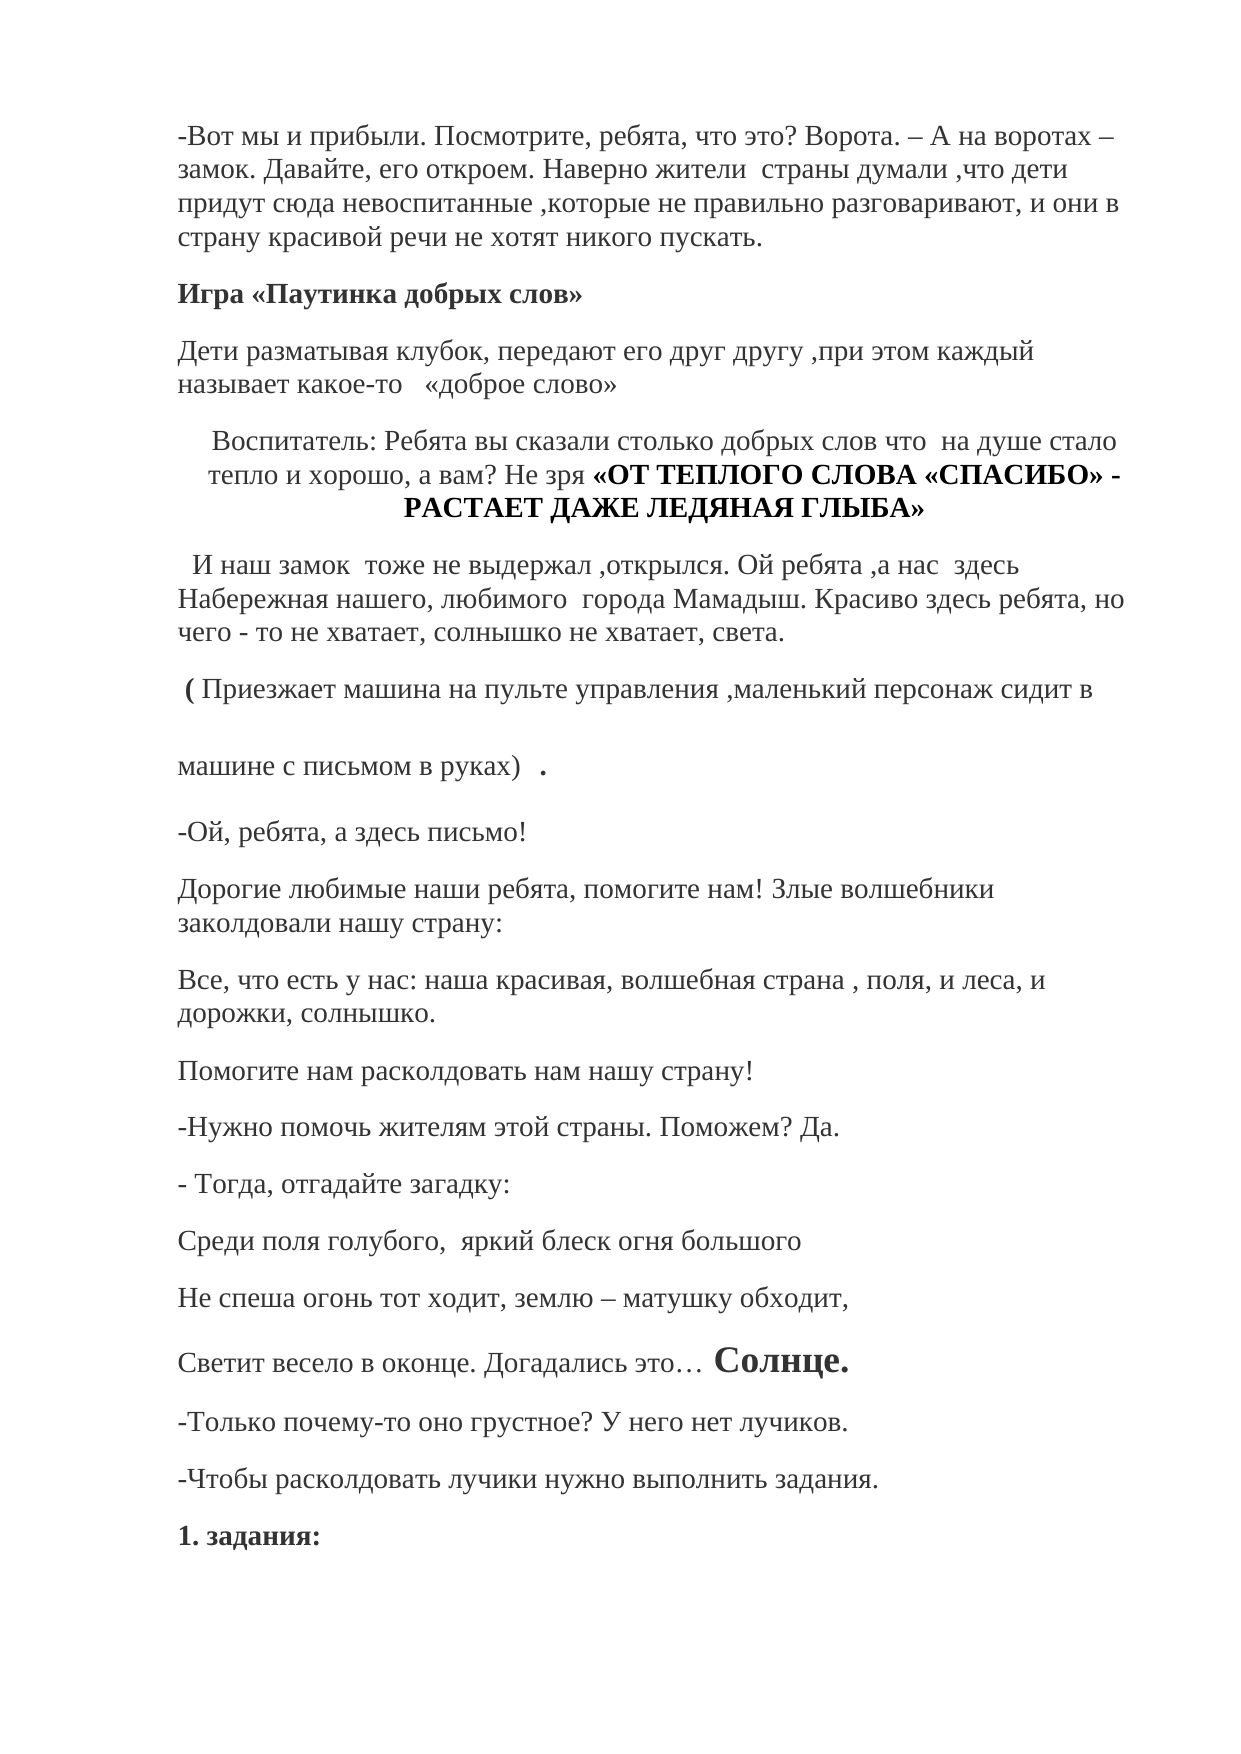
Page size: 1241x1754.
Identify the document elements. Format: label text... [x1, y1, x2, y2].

text Дорогие любимые наши ребята, помогите нам! Злые волшебники заколдовали нашу страну: [177, 872, 1152, 939]
text -Только почему-то оно грустное? У него нет лучиков. [177, 1404, 1152, 1438]
text ( Приезжает машина на пульте управления ,маленький персонаж сидит в машине с письмом в руках) . [177, 671, 1152, 791]
text Воспитатель: Ребята вы сказали столько добрых слов что на душе стало тепло и хорошо, а вам? Не зря «ОТ ТЕПЛОГО СЛОВА «СПАСИБО» - [177, 423, 1152, 490]
text РАСТАЕТ ДАЖЕ ЛЕДЯНАЯ ГЛЫБА» [177, 490, 1152, 524]
text -Ой, ребята, а здесь письмо! [177, 814, 1152, 848]
text 1. задания: [177, 1518, 1152, 1552]
text Помогите нам расколдовать нам нашу страну! [177, 1053, 1152, 1086]
text Не спеша огонь тот ходит, землю – матушку обходит, [177, 1281, 1152, 1314]
text -Вот мы и прибыли. Посмотрите, ребята, что это? Ворота. – А на воротах – замок. Давайте, его откроем. Наверно жители страны думали ,что дети придут сюда невоспитанные ,которые не правильно разговаривают, и они в страну красивой речи не хотят никого пускать. [177, 118, 1152, 252]
text -Чтобы расколдовать лучики нужно выполнить задания. [177, 1461, 1152, 1494]
text Игра «Паутинка добрых слов» [177, 276, 1152, 309]
text -Нужно помочь жителям этой страны. Поможем? Да. [177, 1109, 1152, 1143]
text Светит весело в оконце. Догадались это… Солнце. [177, 1337, 1152, 1381]
text Дети разматывая клубок, передают его друг другу ,при этом каждый называет какое-то «доброе слово» [177, 333, 1152, 400]
text - Тогда, отгадайте загадку: [177, 1167, 1152, 1200]
text Все, что есть у нас: наша красивая, волшебная страна , поля, и леса, и дорожки, солнышко. [177, 962, 1152, 1029]
text Среди поля голубого, яркий блеск огня большого [177, 1223, 1152, 1257]
text И наш замок тоже не выдержал ,открылся. Ой ребята ,а нас здесь Набережная нашего, любимого города Мамадыш. Красиво здесь ребята, но чего - то не хватает, солнышко не хватает, света. [177, 547, 1152, 648]
